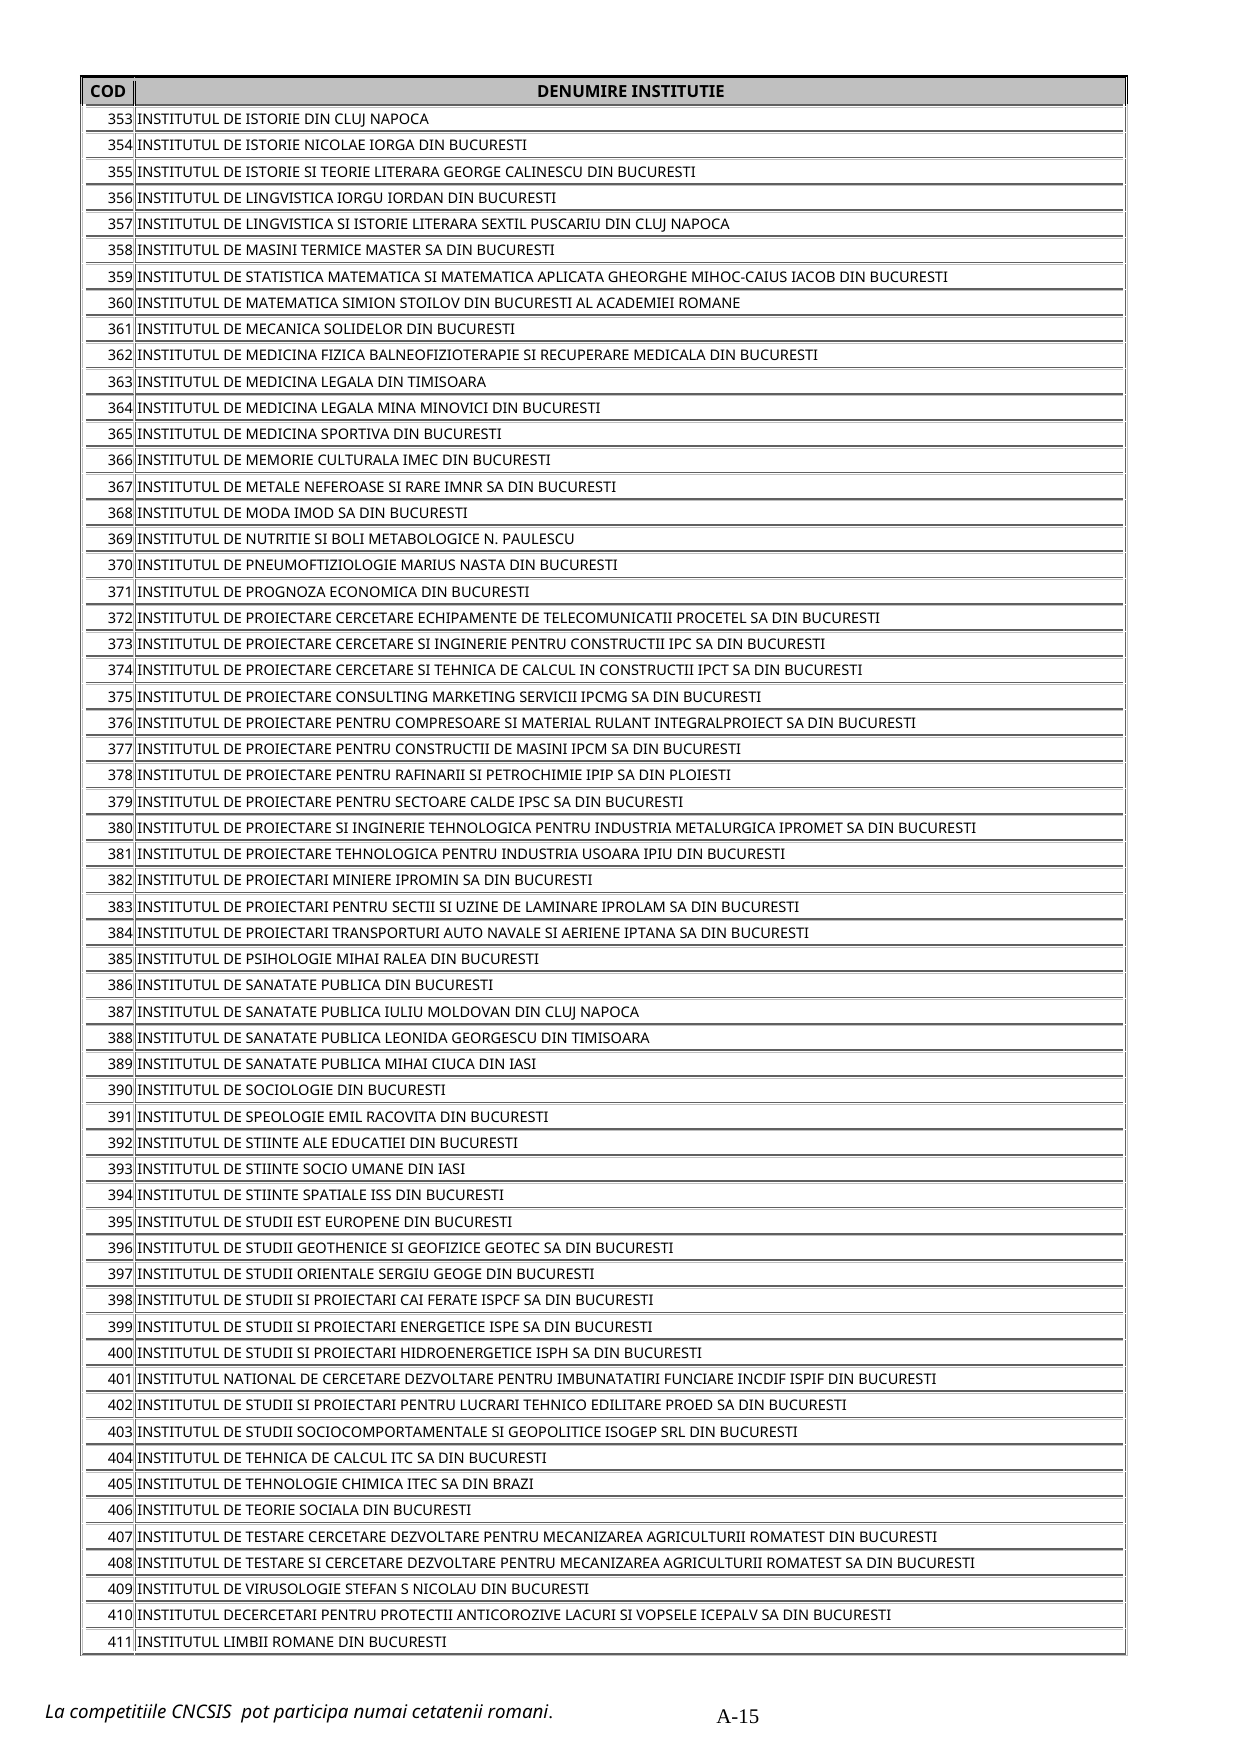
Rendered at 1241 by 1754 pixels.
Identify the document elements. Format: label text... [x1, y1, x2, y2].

table_cell 374 [83, 655, 133, 682]
table_cell 385 [83, 944, 133, 970]
table_cell 360 [81, 288, 133, 314]
table_cell 405 [83, 1469, 133, 1495]
table_cell INSTITUTUL DE SANATATE PUBLICA IULIU MOLDOVAN DIN CLUJ NAPOCA [135, 997, 1126, 1023]
table_cell 396 [81, 1233, 133, 1259]
table_cell 394 [83, 1180, 133, 1207]
table_cell INSTITUTUL DE SOCIOLOGIE DIN BUCURESTI [136, 1075, 1125, 1102]
table_cell 381 [83, 839, 133, 865]
table_header COD [83, 78, 135, 104]
table_cell INSTITUTUL DE TEHNOLOGIE CHIMICA ITEC SA DIN BRAZI [136, 1469, 1125, 1495]
table_cell INSTITUTUL DE MECANICA SOLIDELOR DIN BUCURESTI [136, 314, 1125, 340]
table_cell 377 [83, 734, 133, 760]
table_cell 403 [81, 1417, 135, 1443]
table_cell 369 [83, 524, 133, 550]
table_cell INSTITUTUL DE MEDICINA FIZICA BALNEOFIZIOTERAPIE SI RECUPERARE MEDICALA DIN BUCURESTI [136, 340, 1125, 367]
table_cell 384 [81, 918, 133, 944]
table_cell INSTITUTUL DE PSIHOLOGIE MIHAI RALEA DIN BUCURESTI [136, 944, 1125, 970]
table_cell 359 [81, 262, 135, 288]
table_cell 387 [81, 997, 135, 1023]
table_cell 386 [83, 970, 133, 997]
table_cell INSTITUTUL DE SANATATE PUBLICA LEONIDA GEORGESCU DIN TIMISOARA [136, 1023, 1126, 1049]
table_cell 399 [81, 1312, 135, 1338]
table_cell 356 [81, 183, 133, 209]
table_cell 406 [83, 1495, 133, 1522]
table_cell 380 [81, 813, 133, 839]
table_cell INSTITUTUL DE SPEOLOGIE EMIL RACOVITA DIN BUCURESTI [135, 1102, 1126, 1128]
table_cell INSTITUTUL NATIONAL DE CERCETARE DEZVOLTARE PENTRU IMBUNATATIRI FUNCIARE INCDIF ISPIF DIN BUCURESTI [136, 1364, 1125, 1390]
table_cell INSTITUTUL DE MASINI TERMICE MASTER SA DIN BUCURESTI [136, 235, 1125, 262]
table_cell INSTITUTUL LIMBII ROMANE DIN BUCURESTI [135, 1627, 1126, 1653]
table_cell INSTITUTUL DE PROGNOZA ECONOMICA DIN BUCURESTI [135, 577, 1126, 603]
table_cell INSTITUTUL DE STUDII SI PROIECTARI CAI FERATE ISPCF SA DIN BUCURESTI [136, 1285, 1125, 1312]
table_cell INSTITUTUL DE NUTRITIE SI BOLI METABOLOGICE N. PAULESCU [136, 524, 1125, 550]
table_cell 366 [83, 445, 133, 472]
table_cell INSTITUTUL DE TESTARE CERCETARE DEZVOLTARE PENTRU MECANIZAREA AGRICULTURII ROMATEST DIN BUCURESTI [135, 1522, 1126, 1548]
table_cell 382 [83, 865, 133, 892]
table_cell 362 [83, 340, 133, 367]
table_cell 390 [83, 1075, 133, 1102]
table_cell INSTITUTUL DE STUDII SI PROIECTARI PENTRU LUCRARI TEHNICO EDILITARE PROED SA DIN BUCURESTI [136, 1390, 1125, 1417]
table_cell INSTITUTUL DECERCETARI PENTRU PROTECTII ANTICOROZIVE LACURI SI VOPSELE ICEPALV SA DIN BUCURESTI [136, 1600, 1125, 1627]
table_cell 411 [81, 1627, 135, 1653]
table_cell INSTITUTUL DE STIINTE SOCIO UMANE DIN IASI [136, 1154, 1125, 1180]
table_cell 397 [83, 1259, 133, 1285]
table_cell 392 [81, 1128, 133, 1154]
table_cell INSTITUTUL DE STUDII SI PROIECTARI HIDROENERGETICE ISPH SA DIN BUCURESTI [136, 1338, 1126, 1364]
table_cell 375 [81, 682, 135, 708]
table_cell INSTITUTUL DE TEORIE SOCIALA DIN BUCURESTI [136, 1495, 1125, 1522]
table_cell 404 [81, 1443, 133, 1469]
table_cell 364 [81, 393, 133, 419]
table_cell INSTITUTUL DE PROIECTARE SI INGINERIE TEHNOLOGICA PENTRU INDUSTRIA METALURGICA IPROMET SA DIN BUCURESTI [136, 813, 1126, 839]
table_cell INSTITUTUL DE PROIECTARE PENTRU COMPRESOARE SI MATERIAL RULANT INTEGRALPROIECT SA DIN BUCURESTI [136, 708, 1126, 734]
table_cell INSTITUTUL DE MEMORIE CULTURALA IMEC DIN BUCURESTI [136, 445, 1125, 472]
table_cell INSTITUTUL DE MATEMATICA SIMION STOILOV DIN BUCURESTI AL ACADEMIEI ROMANE [136, 288, 1126, 314]
table_cell INSTITUTUL DE STIINTE ALE EDUCATIEI DIN BUCURESTI [136, 1128, 1126, 1154]
table_cell 376 [81, 708, 133, 734]
table_cell INSTITUTUL DE PROIECTARE PENTRU CONSTRUCTII DE MASINI IPCM SA DIN BUCURESTI [136, 734, 1125, 760]
table_cell INSTITUTUL DE PROIECTARE CERCETARE SI INGINERIE PENTRU CONSTRUCTII IPC SA DIN BUCURESTI [136, 629, 1125, 655]
table_cell INSTITUTUL DE VIRUSOLOGIE STEFAN S NICOLAU DIN BUCURESTI [136, 1574, 1125, 1600]
table_cell 378 [83, 760, 133, 787]
table_cell 368 [81, 498, 133, 524]
table_cell 371 [81, 577, 135, 603]
table_cell INSTITUTUL DE MEDICINA LEGALA MINA MINOVICI DIN BUCURESTI [136, 393, 1126, 419]
table_cell INSTITUTUL DE ISTORIE NICOLAE IORGA DIN BUCURESTI [136, 130, 1125, 157]
table_cell INSTITUTUL DE STUDII EST EUROPENE DIN BUCURESTI [135, 1207, 1126, 1233]
table_cell 388 [81, 1023, 133, 1049]
table_cell 367 [81, 472, 135, 498]
table_cell INSTITUTUL DE PROIECTARE CERCETARE SI TEHNICA DE CALCUL IN CONSTRUCTII IPCT SA DIN BUCURESTI [136, 655, 1125, 682]
table_cell INSTITUTUL DE PNEUMOFTIZIOLOGIE MARIUS NASTA DIN BUCURESTI [136, 550, 1125, 577]
table_cell 379 [81, 787, 135, 813]
table_cell 354 [83, 130, 133, 157]
table_cell 358 [83, 235, 133, 262]
table_cell INSTITUTUL DE SANATATE PUBLICA MIHAI CIUCA DIN IASI [136, 1049, 1125, 1075]
table_cell INSTITUTUL DE MEDICINA SPORTIVA DIN BUCURESTI [136, 419, 1125, 445]
table_cell 408 [81, 1548, 133, 1574]
table_cell INSTITUTUL DE PROIECTARE CONSULTING MARKETING SERVICII IPCMG SA DIN BUCURESTI [135, 682, 1126, 708]
table_cell 400 [81, 1338, 133, 1364]
table_cell 410 [83, 1600, 133, 1627]
table_cell INSTITUTUL DE PROIECTARE PENTRU RAFINARII SI PETROCHIMIE IPIP SA DIN PLOIESTI [136, 760, 1125, 787]
table_cell INSTITUTUL DE STATISTICA MATEMATICA SI MATEMATICA APLICATA GHEORGHE MIHOC-CAIUS IACOB DIN BUCURESTI [135, 262, 1126, 288]
table_cell 363 [81, 367, 135, 393]
table_cell 395 [81, 1207, 135, 1233]
table_cell INSTITUTUL DE MODA IMOD SA DIN BUCURESTI [136, 498, 1126, 524]
table_cell INSTITUTUL DE METALE NEFEROASE SI RARE IMNR SA DIN BUCURESTI [135, 472, 1126, 498]
table_cell INSTITUTUL DE LINGVISTICA IORGU IORDAN DIN BUCURESTI [136, 183, 1126, 209]
table_cell INSTITUTUL DE STUDII GEOTHENICE SI GEOFIZICE GEOTEC SA DIN BUCURESTI [136, 1233, 1126, 1259]
table_cell 355 [81, 157, 135, 183]
table_cell 391 [81, 1102, 135, 1128]
table_cell 373 [83, 629, 133, 655]
table_cell INSTITUTUL DE TEHNICA DE CALCUL ITC SA DIN BUCURESTI [136, 1443, 1126, 1469]
table_cell INSTITUTUL DE PROIECTARI TRANSPORTURI AUTO NAVALE SI AERIENE IPTANA SA DIN BUCURESTI [136, 918, 1126, 944]
table_cell 398 [83, 1285, 133, 1312]
table_cell 357 [83, 209, 133, 235]
table_cell 409 [83, 1574, 133, 1600]
table_cell INSTITUTUL DE PROIECTARI PENTRU SECTII SI UZINE DE LAMINARE IPROLAM SA DIN BUCURESTI [135, 892, 1126, 918]
table_cell INSTITUTUL DE ISTORIE DIN CLUJ NAPOCA [136, 104, 1125, 130]
table_cell INSTITUTUL DE STUDII SOCIOCOMPORTAMENTALE SI GEOPOLITICE ISOGEP SRL DIN BUCURESTI [135, 1417, 1126, 1443]
table_cell INSTITUTUL DE MEDICINA LEGALA DIN TIMISOARA [135, 367, 1126, 393]
table_cell INSTITUTUL DE PROIECTARE TEHNOLOGICA PENTRU INDUSTRIA USOARA IPIU DIN BUCURESTI [136, 839, 1125, 865]
table_cell 353 [83, 104, 133, 130]
table_cell INSTITUTUL DE ISTORIE SI TEORIE LITERARA GEORGE CALINESCU DIN BUCURESTI [135, 157, 1126, 183]
table_cell INSTITUTUL DE TESTARE SI CERCETARE DEZVOLTARE PENTRU MECANIZAREA AGRICULTURII ROMATEST SA DIN BUCURESTI [136, 1548, 1126, 1574]
table_cell 372 [81, 603, 133, 629]
table_cell 370 [83, 550, 133, 577]
table_cell 407 [81, 1522, 135, 1548]
table_header DENUMIRE INSTITUTIE [135, 78, 1125, 104]
table_cell 402 [83, 1390, 133, 1417]
table_cell 361 [83, 314, 133, 340]
table_cell INSTITUTUL DE PROIECTARE PENTRU SECTOARE CALDE IPSC SA DIN BUCURESTI [135, 787, 1126, 813]
table_cell INSTITUTUL DE PROIECTARE CERCETARE ECHIPAMENTE DE TELECOMUNICATII PROCETEL SA DIN BUCURESTI [136, 603, 1126, 629]
table_cell 365 [83, 419, 133, 445]
table_cell INSTITUTUL DE STUDII ORIENTALE SERGIU GEOGE DIN BUCURESTI [136, 1259, 1125, 1285]
table_cell INSTITUTUL DE SANATATE PUBLICA DIN BUCURESTI [136, 970, 1125, 997]
table_cell INSTITUTUL DE PROIECTARI MINIERE IPROMIN SA DIN BUCURESTI [136, 865, 1125, 892]
table_cell 389 [83, 1049, 133, 1075]
table_cell INSTITUTUL DE STIINTE SPATIALE ISS DIN BUCURESTI [136, 1180, 1125, 1207]
table_cell 393 [83, 1154, 133, 1180]
table_cell 383 [81, 892, 135, 918]
table_cell INSTITUTUL DE STUDII SI PROIECTARI ENERGETICE ISPE SA DIN BUCURESTI [135, 1312, 1126, 1338]
table_cell INSTITUTUL DE LINGVISTICA SI ISTORIE LITERARA SEXTIL PUSCARIU DIN CLUJ NAPOCA [136, 209, 1125, 235]
table_cell 401 [83, 1364, 133, 1390]
